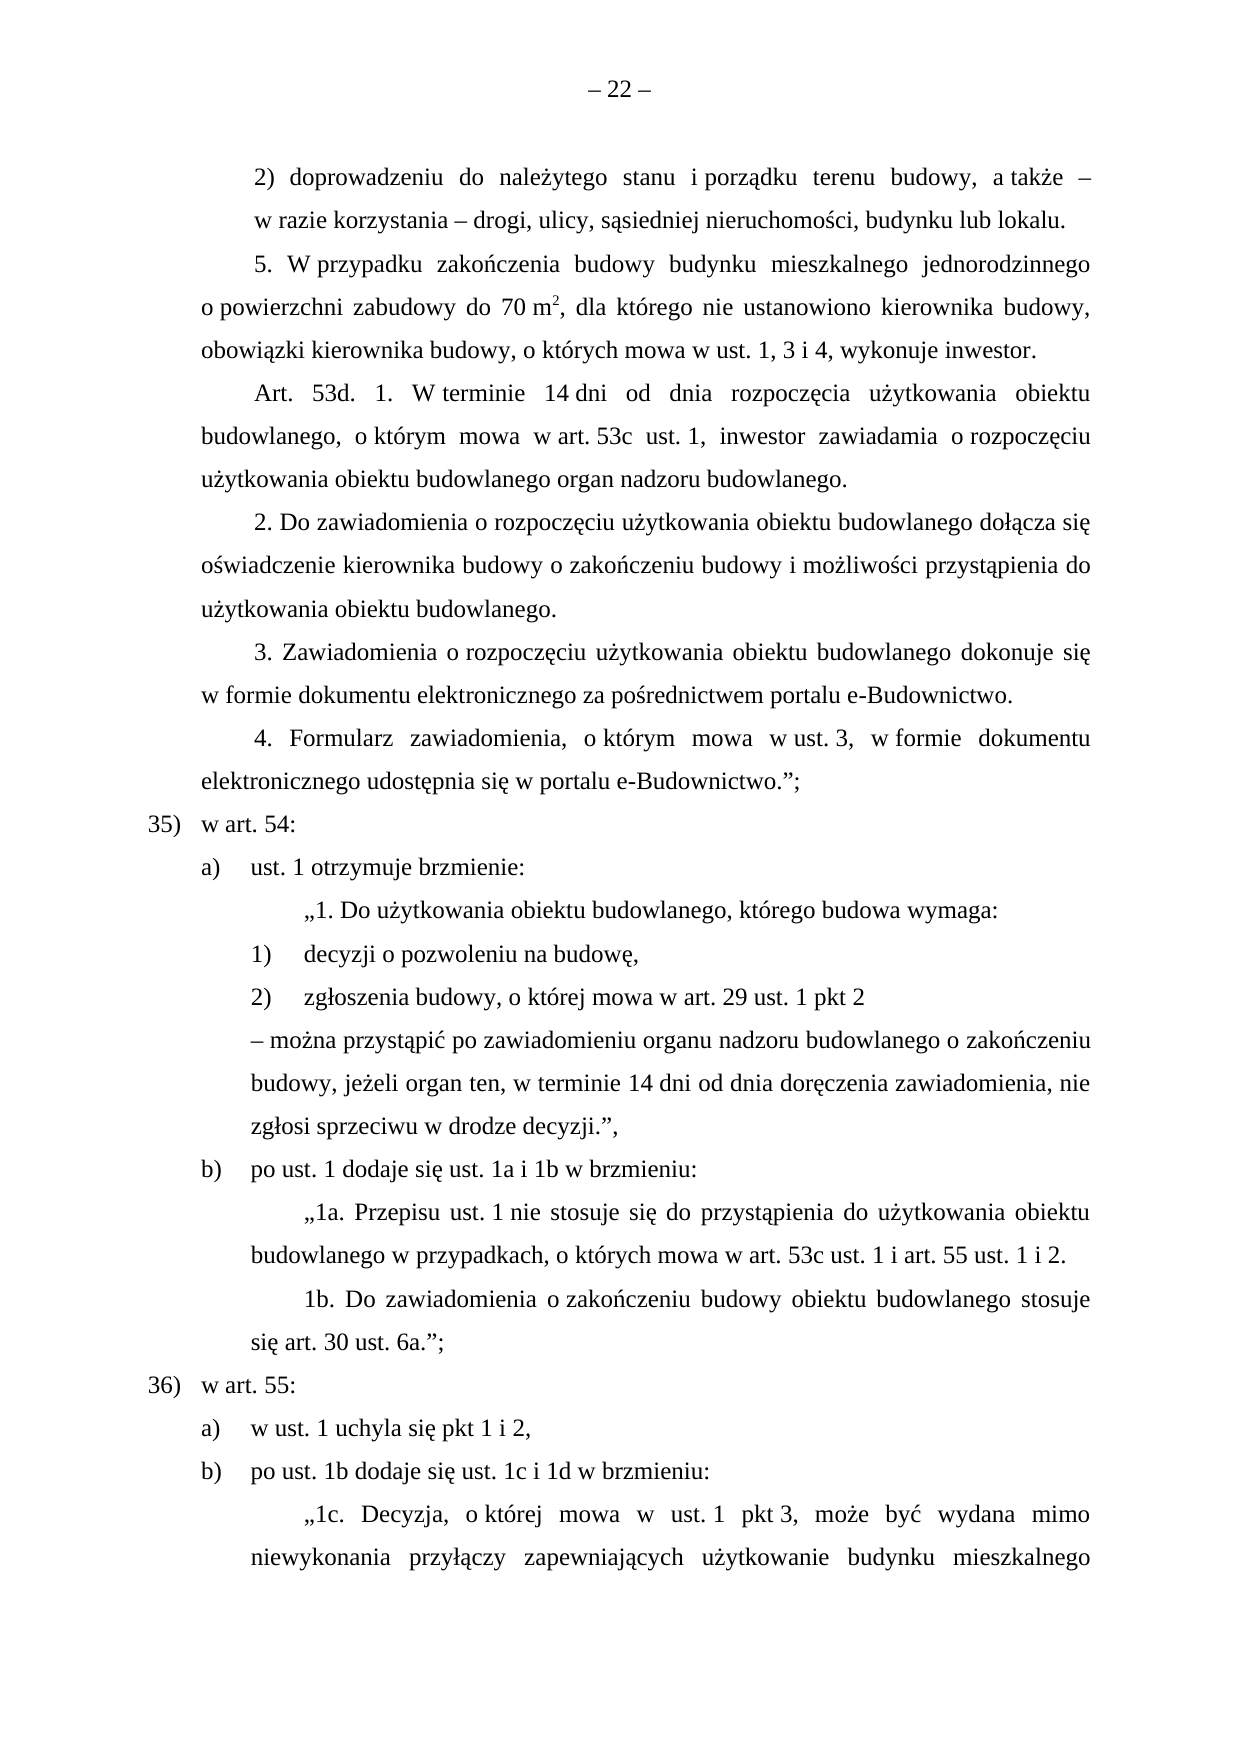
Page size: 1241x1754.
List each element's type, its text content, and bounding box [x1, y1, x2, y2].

text 2) doprowadzeniu do należytego stanu i porządku terenu budowy, a także – w razie korzystania – drogi, ulicy, sąsiedniej nieruchomości, budynku lub lokalu. [254, 162, 1091, 234]
text 4. Formularz zawiadomienia, o którym mowa w ust. 3, w formie dokumentu elektronicznego udostępnia się w portalu e-Budownictwo.”; [201, 723, 1091, 795]
text b) po ust. 1 dodaje się ust. 1a i 1b w brzmieniu: [201, 1154, 1091, 1183]
text – można przystąpić po zawiadomieniu organu nadzoru budowlanego o zakończeniu budowy, jeżeli organ ten, w terminie 14 dni od dnia doręczenia zawiadomienia, nie zgłosi sprzeciwu w drodze decyzji.”, [251, 1025, 1091, 1140]
text a) ust. 1 otrzymuje brzmienie: [201, 852, 1091, 881]
text 2) zgłoszenia budowy, o której mowa w art. 29 ust. 1 pkt 2 [251, 982, 1091, 1011]
text 1) decyzji o pozwoleniu na budowę, [251, 939, 1091, 967]
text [251, 1499, 1091, 1571]
text a) w ust. 1 uchyla się pkt 1 i 2, [201, 1413, 1091, 1442]
text 36) w art. 55: [148, 1370, 1091, 1399]
text 2. Do zawiadomienia o rozpoczęciu użytkowania obiektu budowlanego dołącza się oświadczenie kierownika budowy o zakończeniu budowy i możliwości przystąpienia do użytkowania obiektu budowlanego. [201, 507, 1091, 622]
text Art. 53d. 1. W terminie 14 dni od dnia rozpoczęcia użytkowania obiektu budowlanego, o którym mowa w art. 53c ust. 1, inwestor zawiadamia o rozpoczęciu użytkowania obiektu budowlanego organ nadzoru budowlanego. [201, 378, 1091, 493]
text „1a. Przepisu ust. 1 nie stosuje się do przystąpienia do użytkowania obiektu budowlanego w przypadkach, o których mowa w art. 53c ust. 1 i art. 55 ust. 1 i 2. [251, 1197, 1091, 1269]
text 1b. Do zawiadomienia o zakończeniu budowy obiektu budowlanego stosuje się art. 30 ust. 6a.”; [251, 1284, 1091, 1356]
text 3. Zawiadomienia o rozpoczęciu użytkowania obiektu budowlanego dokonuje się w formie dokumentu elektronicznego za pośrednictwem portalu e-Budownictwo. [201, 637, 1091, 709]
text b) po ust. 1b dodaje się ust. 1c i 1d w brzmieniu: [201, 1456, 1091, 1485]
text 5. W przypadku zakończenia budowy budynku mieszkalnego jednorodzinnego o powierzchni zabudowy do 70 m2, dla którego nie ustanowiono kierownika budowy, obowiązki kierownika budowy, o których mowa w ust. 1, 3 i 4, wykonuje inwestor. [201, 249, 1091, 364]
text „1. Do użytkowania obiektu budowlanego, którego budowa wymaga: [251, 896, 1091, 924]
text 35) w art. 54: [148, 809, 1091, 838]
